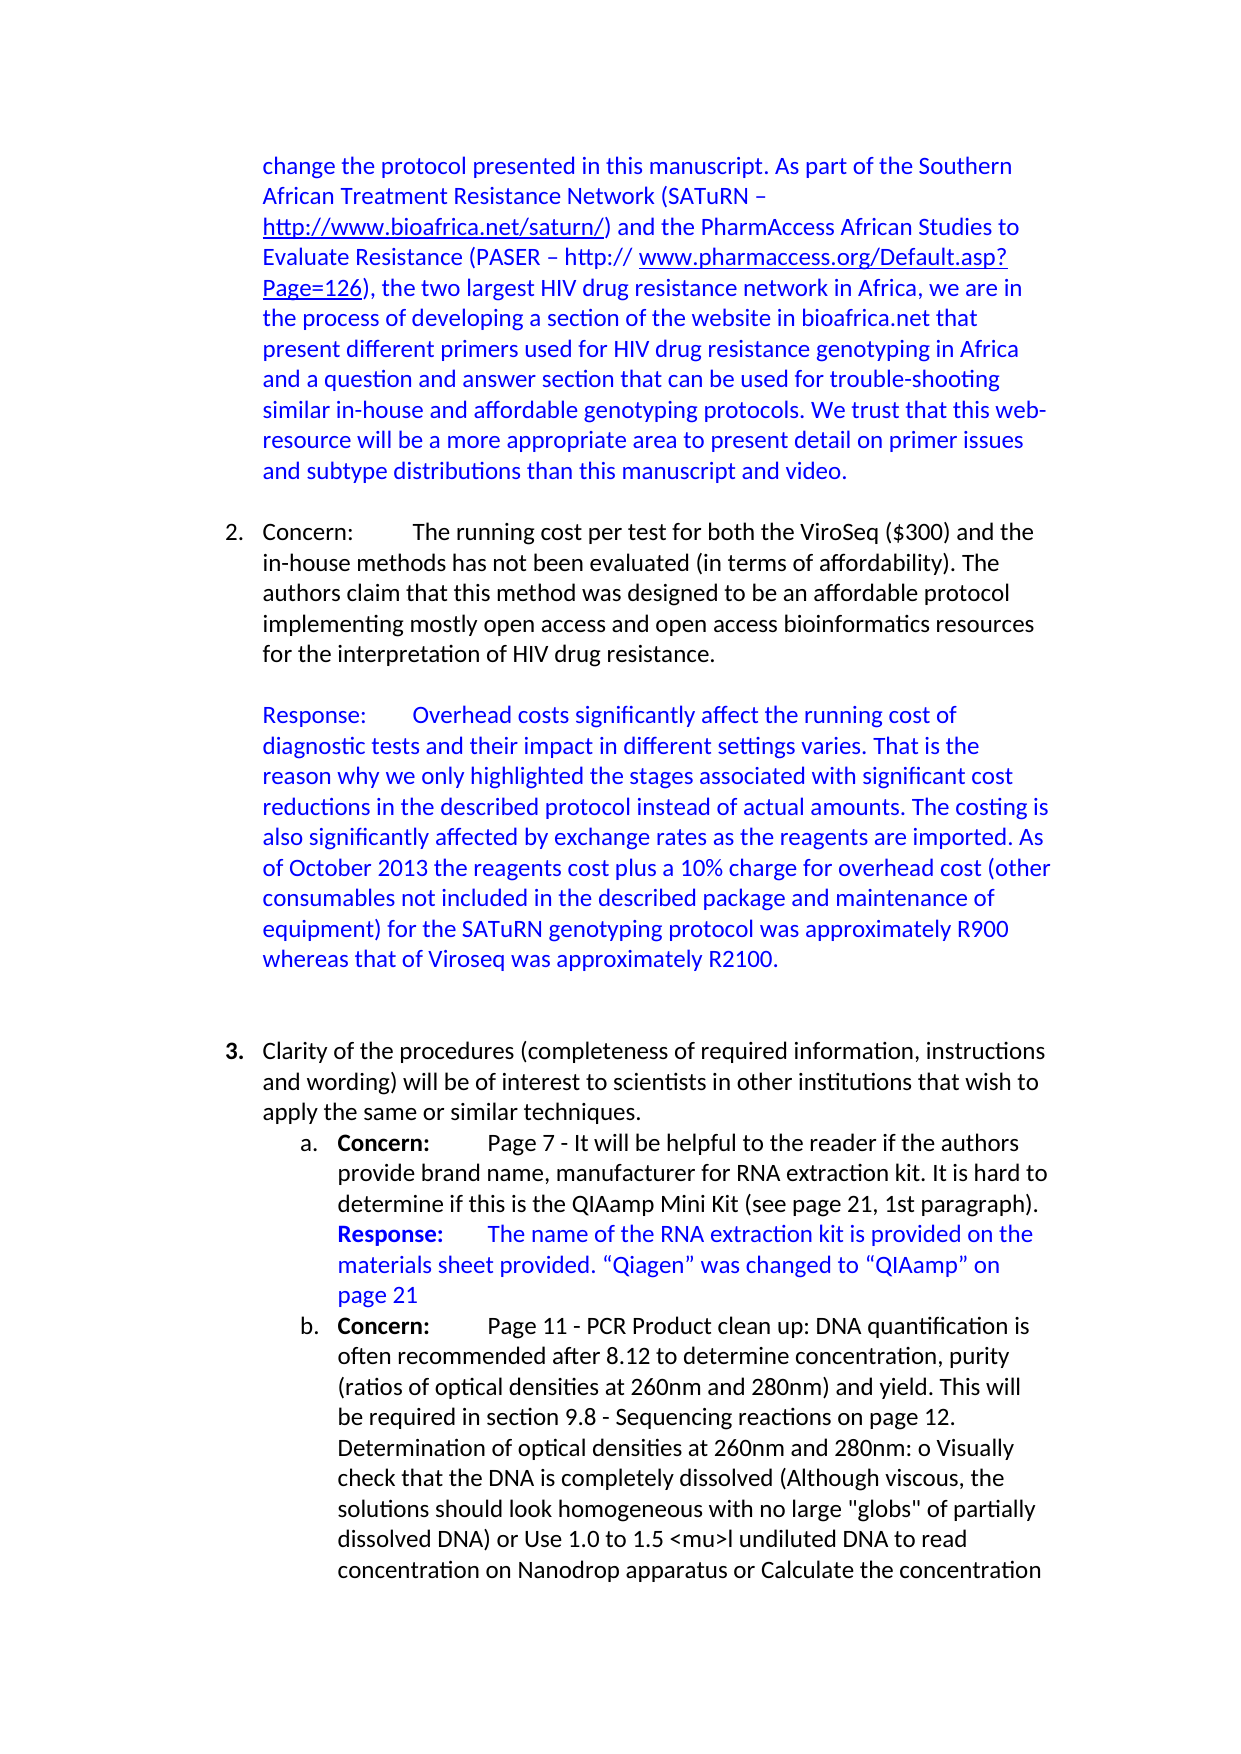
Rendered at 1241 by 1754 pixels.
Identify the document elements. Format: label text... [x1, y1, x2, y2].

list Clarity of the procedures (completeness of required information, instructions and wording) will be of interest to scientists in other institutions that wish to apply the same or similar techniques. [225, 1035, 1053, 1127]
list Concern: Page 7 - It will be helpful to the reader if the authors provide brand name, manufacturer for RNA extraction kit. It is hard to determine if this is the QIAamp Mini Kit (see page 21, 1st paragraph). [300, 1127, 1053, 1218]
text Response: The name of the RNA extraction kit is provided on the materials sheet provided. “Qiagen” was changed to “QIAamp” on page 21 [337, 1218, 1053, 1310]
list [300, 1310, 1053, 1584]
list Response: Overhead costs significantly affect the running cost of diagnostic tests and their impact in different settings varies. That is the reason why we only highlighted the stages associated with significant cost reductions in the described protocol instead of actual amounts. The costing is also significantly affected by exchange rates as the reagents are imported. As of October 2013 the reagents cost plus a 10% charge for overhead cost (other consumables not included in the described package and maintenance of equipment) for the SATuRN genotyping protocol was approximately R900 whereas that of Viroseq was approximately R2100. [262, 699, 1053, 974]
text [262, 150, 1053, 486]
list Concern: The running cost per test for both the ViroSeq ($300) and the in-house methods has not been evaluated (in terms of affordability). The authors claim that this method was designed to be an affordable protocol implementing mostly open access and open access bioinformatics resources for the interpretation of HIV drug resistance. [225, 516, 1053, 669]
